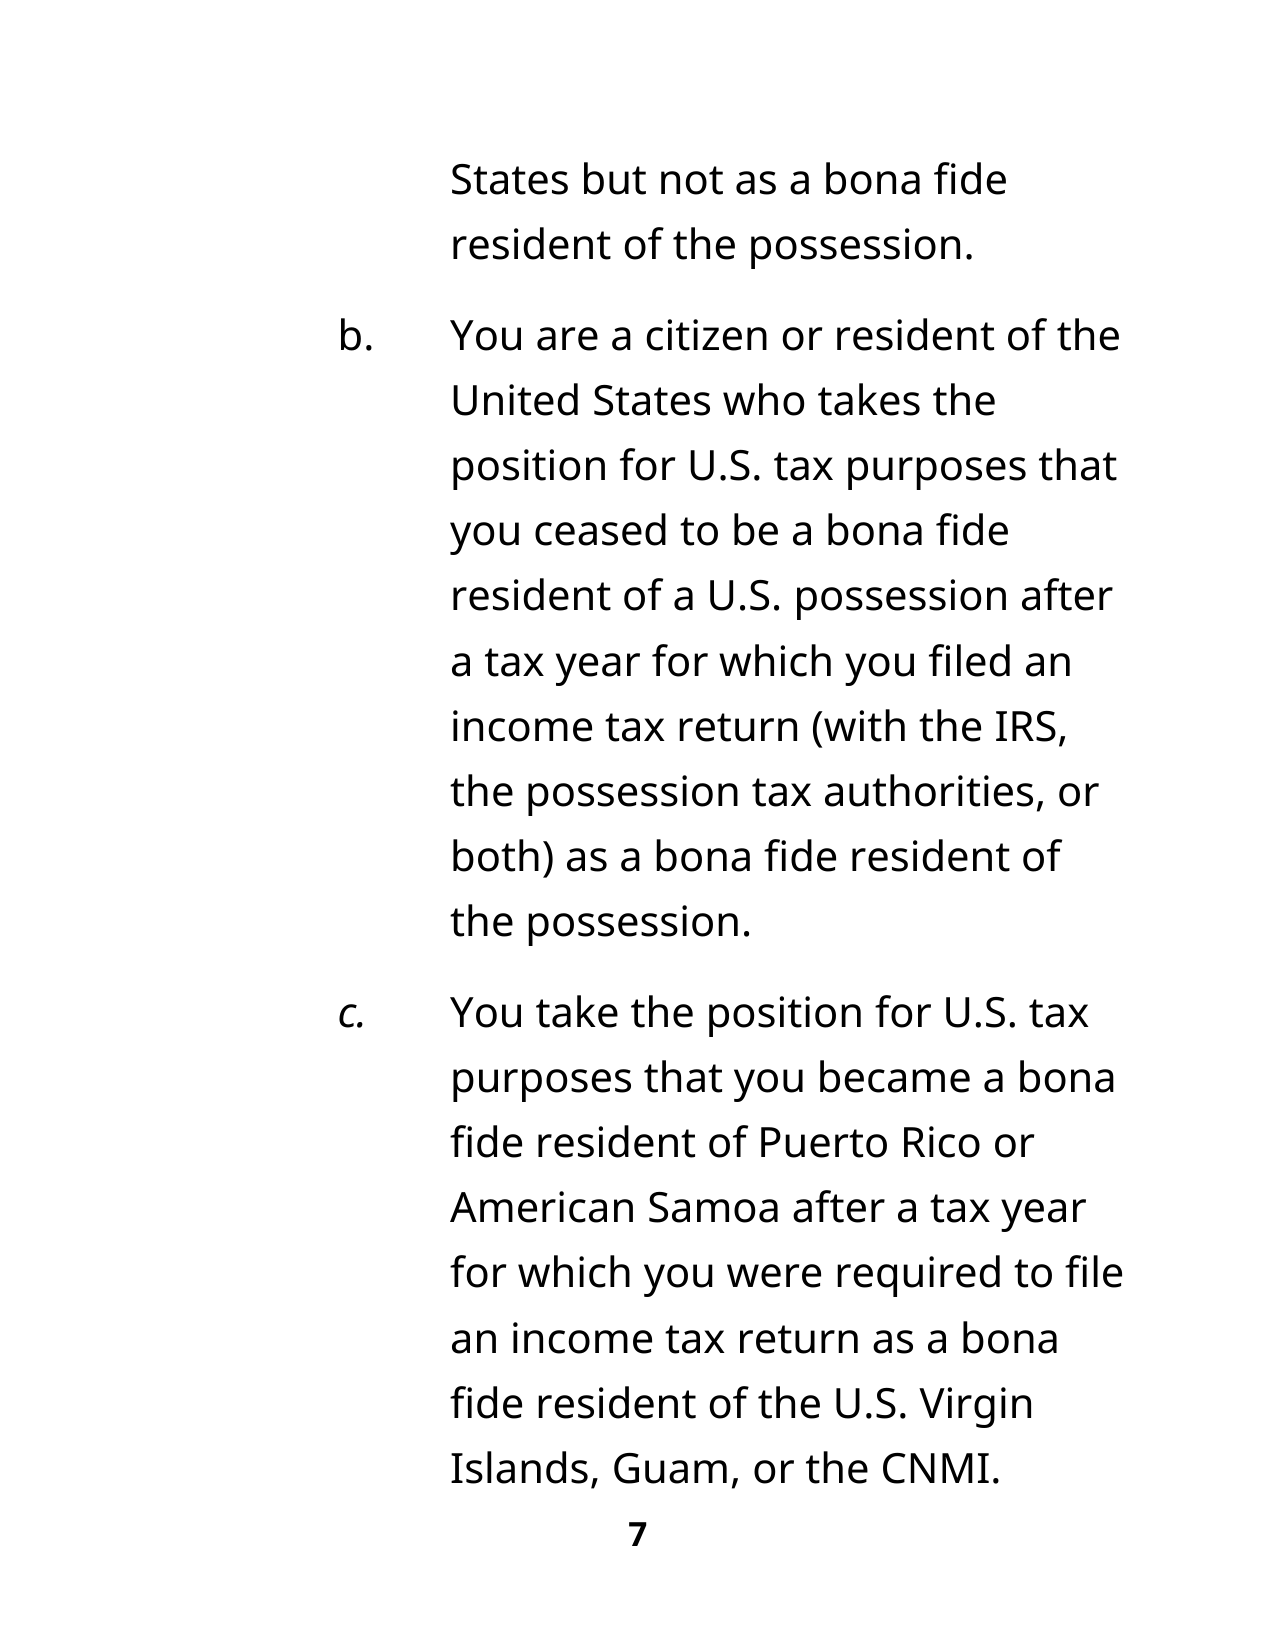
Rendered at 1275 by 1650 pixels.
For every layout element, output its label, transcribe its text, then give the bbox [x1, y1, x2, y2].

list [337, 150, 1125, 272]
list You are a citizen or resident of the United States who takes the position for U.S. tax purposes that you ceased to be a bona fide resident of a U.S. possession after a tax year for which you filed an income tax return (with the IRS, the possession tax authorities, or both) as a bona fide resident of the possession. [337, 305, 1125, 949]
list You take the position for U.S. tax purposes that you became a bona fide resident of Puerto Rico or American Samoa after a tax year for which you were required to file an income tax return as a bona fide resident of the U.S. Virgin Islands, Guam, or the CNMI. [337, 982, 1125, 1496]
